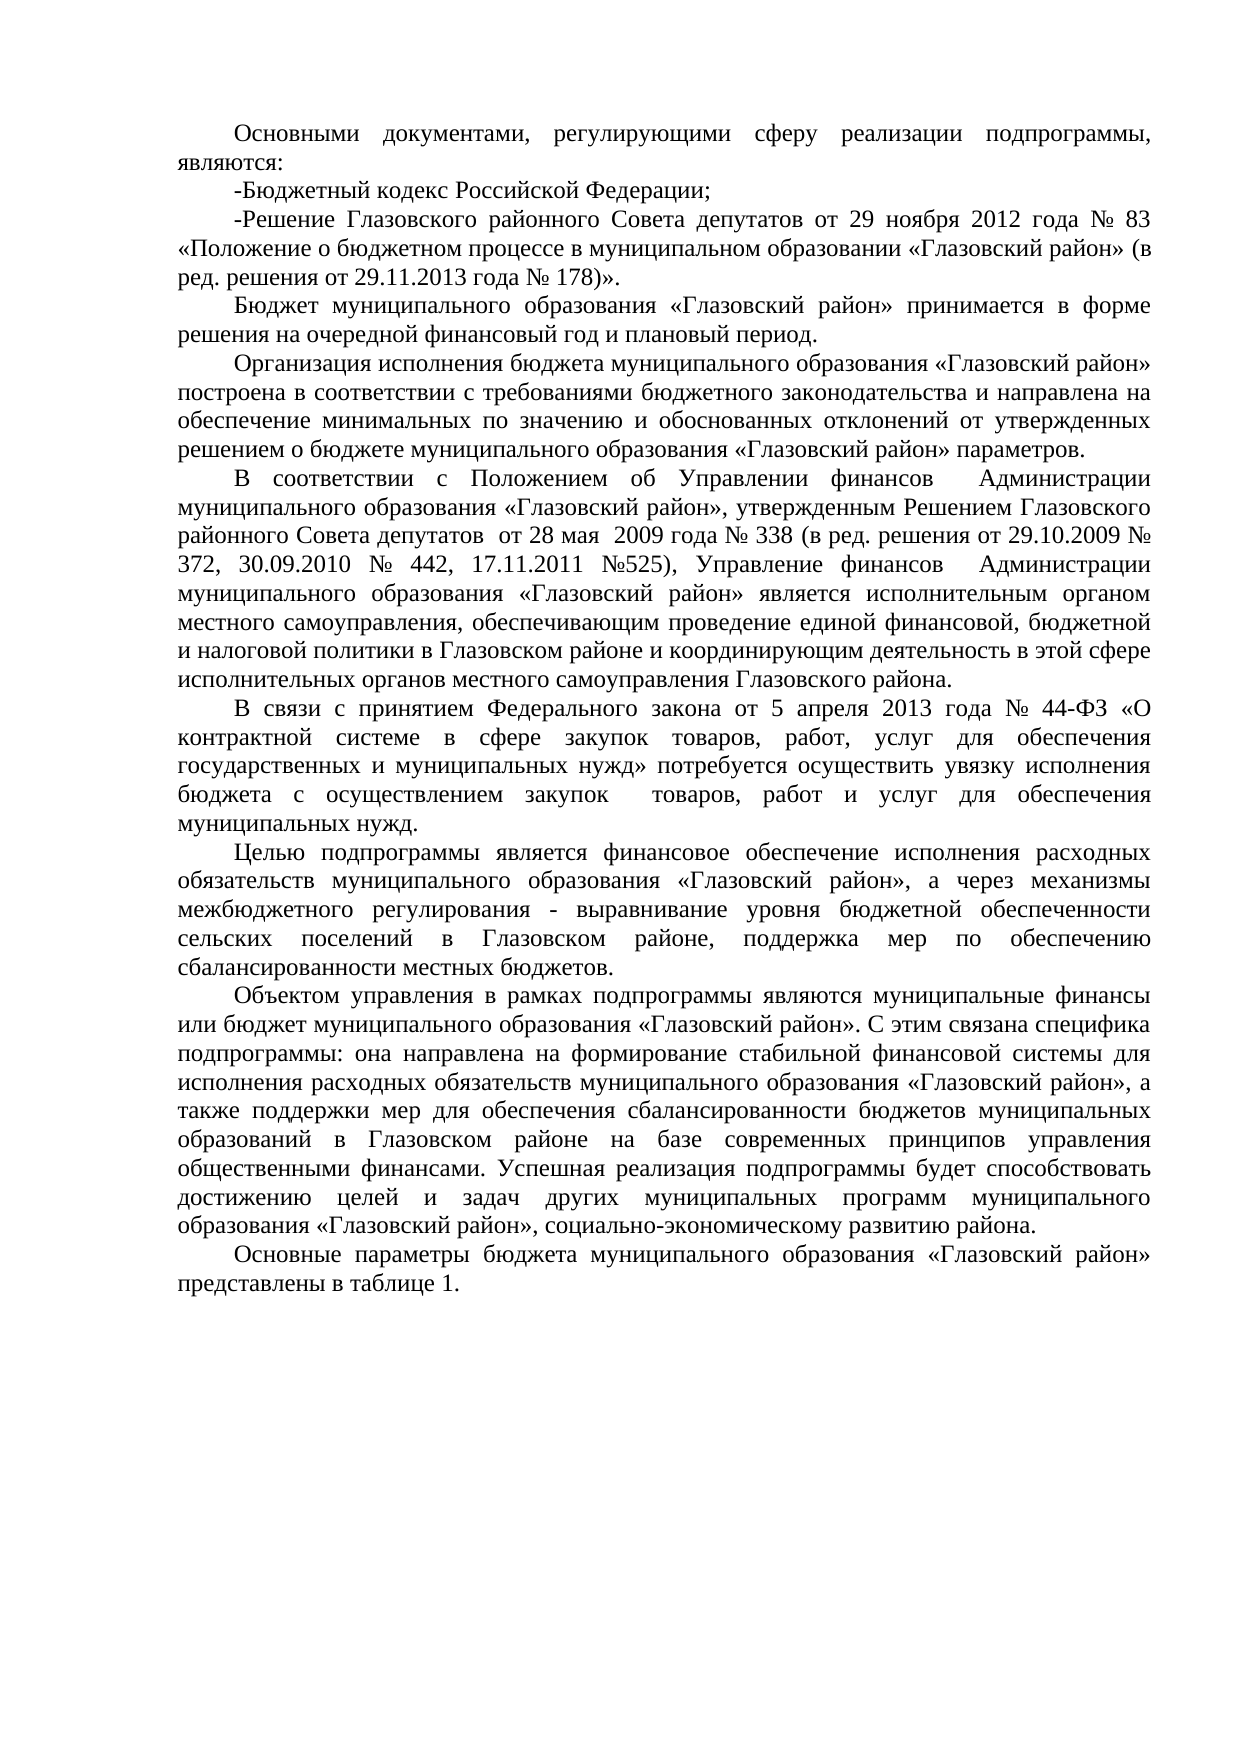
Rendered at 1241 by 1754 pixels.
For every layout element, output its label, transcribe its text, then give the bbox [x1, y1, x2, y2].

text Бюджет муниципального образования «Глазовский район» принимается в форме решения на очередной финансовый год и плановый период. [177, 291, 1152, 348]
text Организация исполнения бюджета муниципального образования «Глазовский район» построена в соответствии с требованиями бюджетного законодательства и направлена на обеспечение минимальных по значению и обоснованных отклонений от утвержденных решением о бюджете муниципального образования «Глазовский район» параметров. [177, 348, 1152, 463]
text Объектом управления в рамках подпрограммы являются муниципальные финансы или бюджет муниципального образования «Глазовский район». С этим связана специфика подпрограммы: она направлена на формирование стабильной финансовой системы для исполнения расходных обязательств муниципального образования «Глазовский район», а также поддержки мер для обеспечения сбалансированности бюджетов муниципальных образований в Глазовском районе на базе современных принципов управления общественными финансами. Успешная реализация подпрограммы будет способствовать достижению целей и задач других муниципальных программ муниципального образования «Глазовский район», социально-экономическому развитию района. [177, 981, 1152, 1239]
text -Бюджетный кодекс Российской Федерации; [177, 176, 1152, 204]
text Основные параметры бюджета муниципального образования «Глазовский район» представлены в таблице 1. [177, 1239, 1152, 1297]
text Основными документами, регулирующими сферу реализации подпрограммы, являются: [177, 118, 1152, 176]
text В соответствии с Положением об Управлении финансов Администрации муниципального образования «Глазовский район», утвержденным Решением Глазовского районного Совета депутатов от 28 мая 2009 года № 338 (в ред. решения от 29.10.2009 № 372, 30.09.2010 № 442, 17.11.2011 №525), Управление финансов Администрации муниципального образования «Глазовский район» является исполнительным органом местного самоуправления, обеспечивающим проведение единой финансовой, бюджетной и налоговой политики в Глазовском районе и координирующим деятельность в этой сфере исполнительных органов местного самоуправления Глазовского района. [177, 463, 1152, 693]
text -Решение Глазовского районного Совета депутатов от 29 ноября 2012 года № 83 «Положение о бюджетном процессе в муниципальном образовании «Глазовский район» (в ред. решения от 29.11.2013 года № 178)». [177, 204, 1152, 291]
text В связи с принятием Федерального закона от 5 апреля 2013 года № 44-ФЗ «О контрактной системе в сфере закупок товаров, работ, услуг для обеспечения государственных и муниципальных нужд» потребуется осуществить увязку исполнения бюджета с осуществлением закупок товаров, работ и услуг для обеспечения муниципальных нужд. [177, 693, 1152, 837]
text Целью подпрограммы является финансовое обеспечение исполнения расходных обязательств муниципального образования «Глазовский район», а через механизмы межбюджетного регулирования - выравнивание уровня бюджетной обеспеченности сельских поселений в Глазовском районе, поддержка мер по обеспечению сбалансированности местных бюджетов. [177, 837, 1152, 981]
